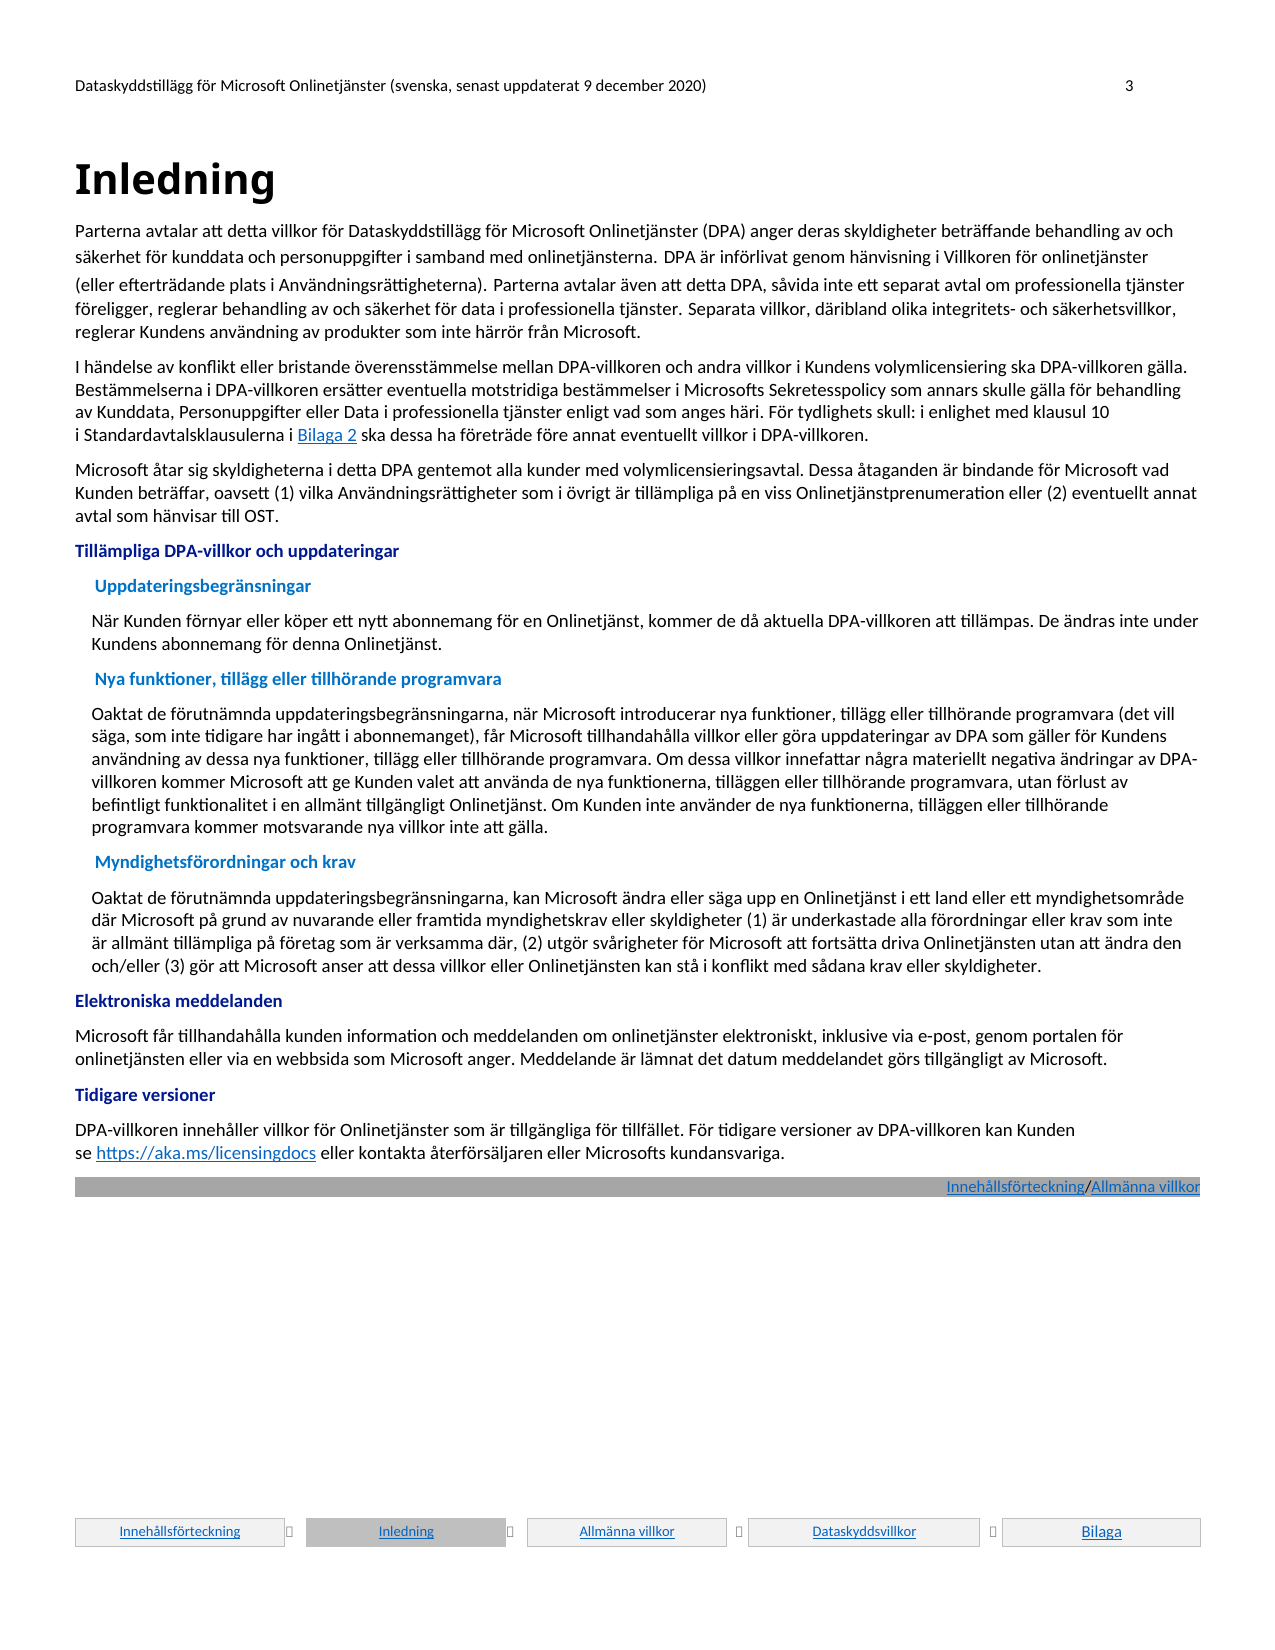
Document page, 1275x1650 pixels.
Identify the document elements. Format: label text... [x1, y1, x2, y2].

list DPA-villkoren innehåller villkor för Onlinetjänster som är tillgängliga för tillfället. För tidigare versioner av DPA-villkoren kan Kunden se https://aka.ms/licensingdocs eller kontakta återförsäljaren eller Microsofts kundansvariga. [75, 1118, 1200, 1164]
list Uppdateringsbegränsningar [94, 574, 1200, 597]
list När Kunden förnyar eller köper ett nytt abonnemang för en Onlinetjänst, kommer de då aktuella DPA-villkoren att tillämpas. De ändras inte under Kundens abonnemang för denna Onlinetjänst. [91, 609, 1200, 655]
list Oaktat de förutnämnda uppdateringsbegränsningarna, när Microsoft introducerar nya funktioner, tillägg eller tillhörande programvara (det vill säga, som inte tidigare har ingått i abonnemanget), får Microsoft tillhandahålla villkor eller göra uppdateringar av DPA som gäller för Kundens användning av dessa nya funktioner, tillägg eller tillhörande programvara. Om dessa villkor innefattar några materiellt negativa ändringar av DPA-villkoren kommer Microsoft att ge Kunden valet att använda de nya funktionerna, tilläggen eller tillhörande programvara, utan förlust av befintligt funktionalitet i en allmänt tillgängligt Onlinetjänst. Om Kunden inte använder de nya funktionerna, tilläggen eller tillhörande programvara kommer motsvarande nya villkor inte att gälla. [91, 702, 1200, 838]
subtitle Tidigare versioner [75, 1083, 1200, 1106]
list Microsoft får tillhandahålla kunden information och meddelanden om onlinetjänster elektroniskt, inklusive via e-post, genom portalen för onlinetjänsten eller via en webbsida som Microsoft anger. Meddelande är lämnat det datum meddelandet görs tillgängligt av Microsoft. [75, 1025, 1200, 1071]
list Microsoft åtar sig skyldigheterna i detta DPA gentemot alla kunder med volymlicensieringsavtal. Dessa åtaganden är bindande för Microsoft vad Kunden beträffar, oavsett (1) vilka Användningsrättigheter som i övrigt är tillämpliga på en viss Onlinetjänstprenumeration eller (2) eventuellt annat avtal som hänvisar till OST. [75, 459, 1200, 527]
list Innehållsförteckning/Allmänna villkor [75, 1177, 1200, 1197]
list Myndighetsförordningar och krav [94, 851, 1200, 873]
subtitle Elektroniska meddelanden [75, 989, 1200, 1012]
list Oaktat de förutnämnda uppdateringsbegränsningarna, kan Microsoft ändra eller säga upp en Onlinetjänst i ett land eller ett myndighetsområde där Microsoft på grund av nuvarande eller framtida myndighetskrav eller skyldigheter (1) är underkastade alla förordningar eller krav som inte är allmänt tillämpliga på företag som är verksamma där, (2) utgör svårigheter för Microsoft att fortsätta driva Onlinetjänsten utan att ändra den och/eller (3) gör att Microsoft anser att dessa villkor eller Onlinetjänsten kan stå i konflikt med sådana krav eller skyldigheter. [91, 886, 1200, 977]
subtitle Inledning [75, 150, 1200, 207]
list Parterna avtalar att detta villkor för Dataskyddstillägg för Microsoft Onlinetjänster (DPA) anger deras skyldigheter beträffande behandling av och säkerhet för kunddata och personuppgifter i samband med onlinetjänsterna. DPA är införlivat genom hänvisning i Villkoren för onlinetjänster (eller efterträdande plats i Användningsrättigheterna). Parterna avtalar även att detta DPA, såvida inte ett separat avtal om professionella tjänster föreligger, reglerar behandling av och säkerhet för data i professionella tjänster. Separata villkor, däribland olika integritets- och säkerhetsvillkor, reglerar Kundens användning av produkter som inte härrör från Microsoft. [75, 219, 1200, 343]
list Nya funktioner, tillägg eller tillhörande programvara [94, 667, 1200, 690]
subtitle Tillämpliga DPA-villkor och uppdateringar [75, 539, 1200, 562]
text I händelse av konflikt eller bristande överensstämmelse mellan DPA-villkoren och andra villkor i Kundens volymlicensiering ska DPA-villkoren gälla. Bestämmelserna i DPA-villkoren ersätter eventuella motstridiga bestämmelser i Microsofts Sekretesspolicy som annars skulle gälla för behandling av Kunddata, Personuppgifter eller Data i professionella tjänster enligt vad som anges häri. För tydlighets skull: i enlighet med klausul 10 i Standardavtalsklausulerna i Bilaga 2 ska dessa ha företräde före annat eventuellt villkor i DPA-villkoren. [75, 355, 1200, 446]
